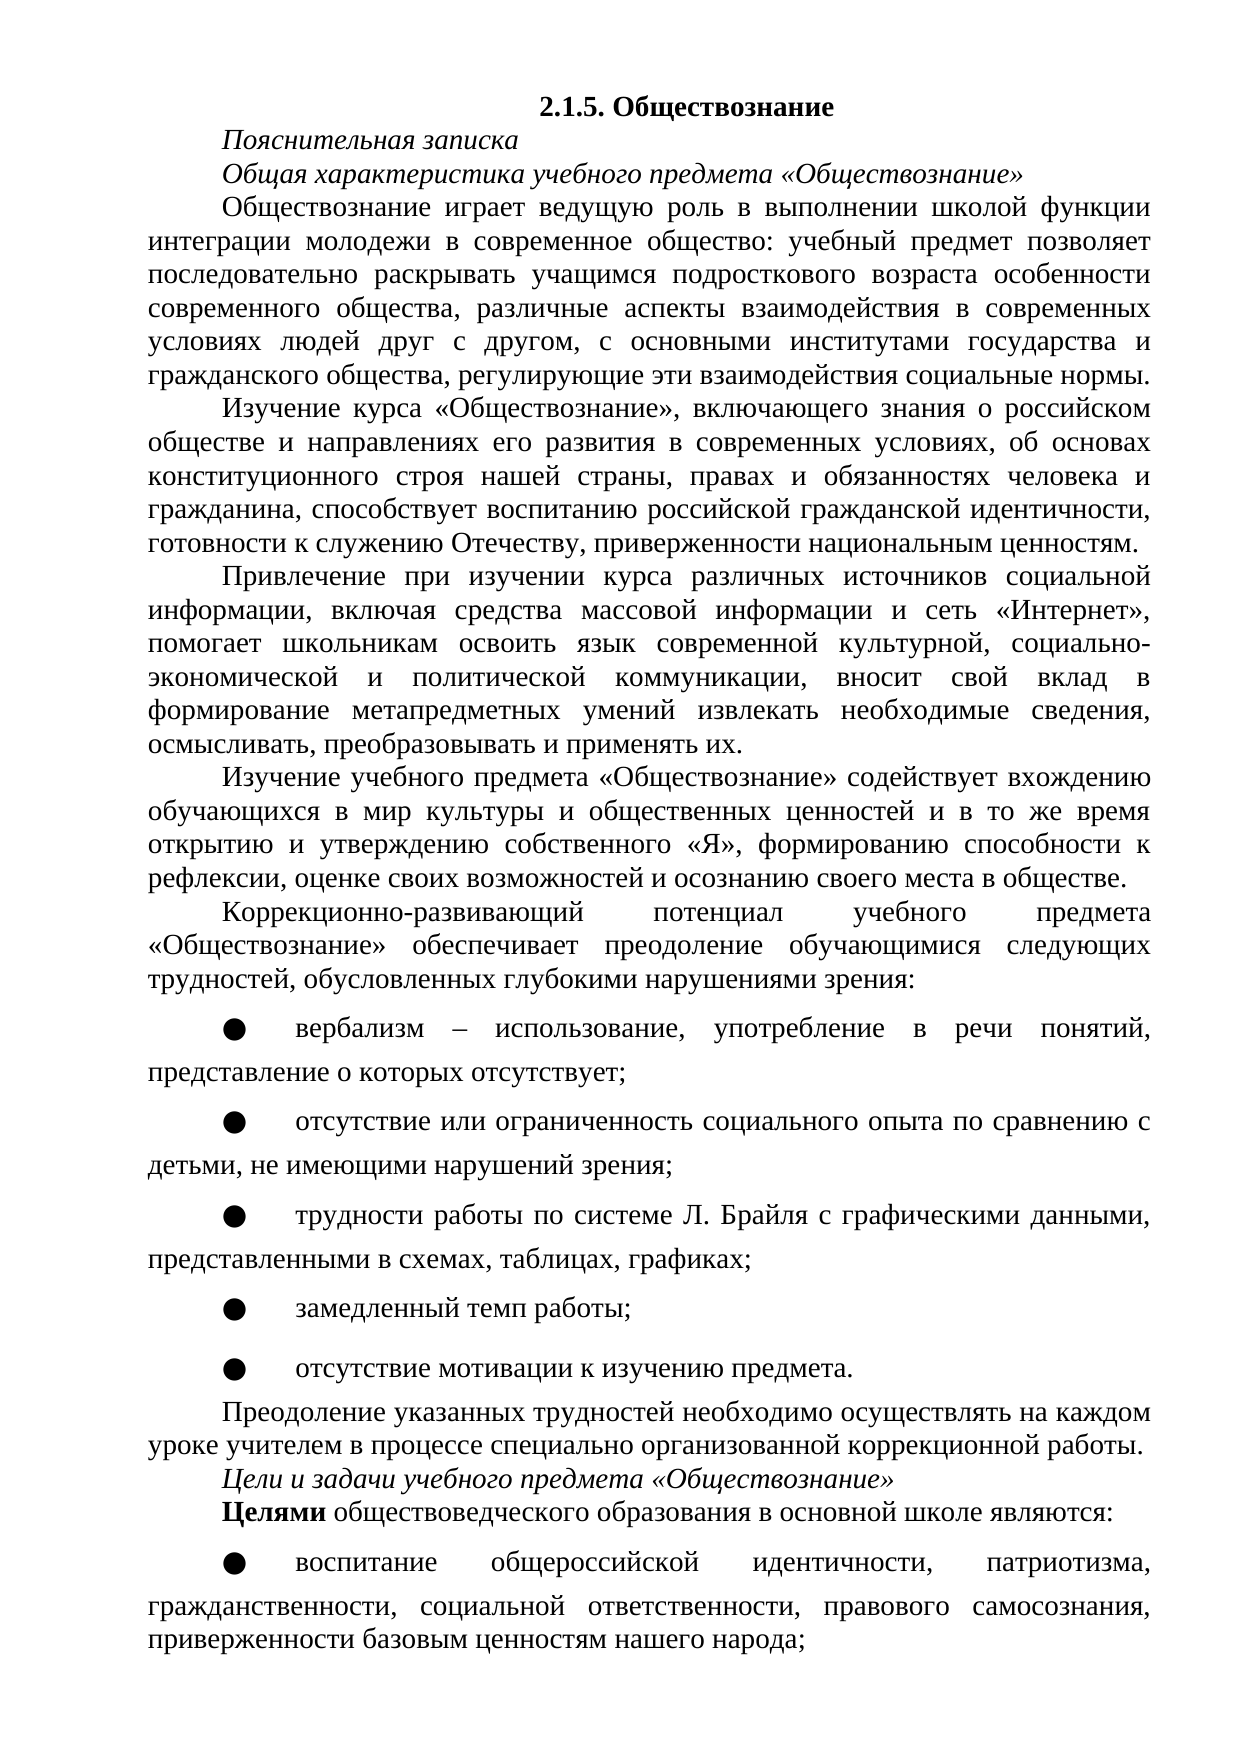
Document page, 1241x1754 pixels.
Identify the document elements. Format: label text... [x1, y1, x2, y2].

text Коррекционно-развивающий потенциал учебного предмета «Обществознание» обеспечивает преодоление обучающимися следующих трудностей, обусловленных глубокими нарушениями зрения: [148, 894, 1152, 994]
text Изучение учебного предмета «Обществознание» содействует вхождению обучающихся в мир культуры и общественных ценностей и в то же время открытию и утверждению собственного «Я», формированию способности к рефлексии, оценке своих возможностей и осознанию своего места в обществе. [148, 759, 1152, 894]
list трудности работы по системе Л. Брайля с графическими данными, представленными в схемах, таблицах, графиках; [148, 1181, 1152, 1274]
list замедленный темп работы; [148, 1274, 1152, 1334]
list воспитание общероссийской идентичности, патриотизма, гражданственности, социальной ответственности, правового самосознания, приверженности базовым ценностям нашего народа; [148, 1528, 1152, 1655]
text Пояснительная записка [148, 122, 1152, 156]
text Привлечение при изучении курса различных источников социальной информации, включая средства массовой информации и сеть «Интернет», помогает школьникам освоить язык современной культурной, социально-экономической и политической коммуникации, вносит свой вклад в формирование метапредметных умений извлекать необходимые сведения, осмысливать, преобразовывать и применять их. [148, 558, 1152, 759]
text Преодоление указанных трудностей необходимо осуществлять на каждом уроке учителем в процессе специально организованной коррекционной работы. [148, 1394, 1152, 1461]
list отсутствие мотивации к изучению предмета. [148, 1334, 1152, 1394]
text Изучение курса «Обществознание», включающего знания о российском обществе и направлениях его развития в современных условиях, об основах конституционного строя нашей страны, правах и обязанностях человека и гражданина, способствует воспитанию российской гражданской идентичности, готовности к служению Отечеству, приверженности национальным ценностям. [148, 391, 1152, 558]
text Общая характеристика учебного предмета «Обществознание» [148, 156, 1152, 189]
list вербализм – использование, употребление в речи понятий, представление о которых отсутствует; [148, 994, 1152, 1088]
text Цели и задачи учебного предмета «Обществознание» [148, 1461, 1152, 1494]
text 2.1.5. Обществознание [148, 89, 1152, 122]
text Обществознание играет ведущую роль в выполнении школой функции интеграции молодежи в современное общество: учебный предмет позволяет последовательно раскрывать учащимся подросткового возраста особенности современного общества, различные аспекты взаимодействия в современных условиях людей друг с другом, с основными институтами государства и гражданского общества, регулирующие эти взаимодействия социальные нормы. [148, 189, 1152, 391]
list отсутствие или ограниченность социального опыта по сравнению с детьми, не имеющими нарушений зрения; [148, 1088, 1152, 1181]
text Целями обществоведческого образования в основной школе являются: [148, 1494, 1152, 1528]
